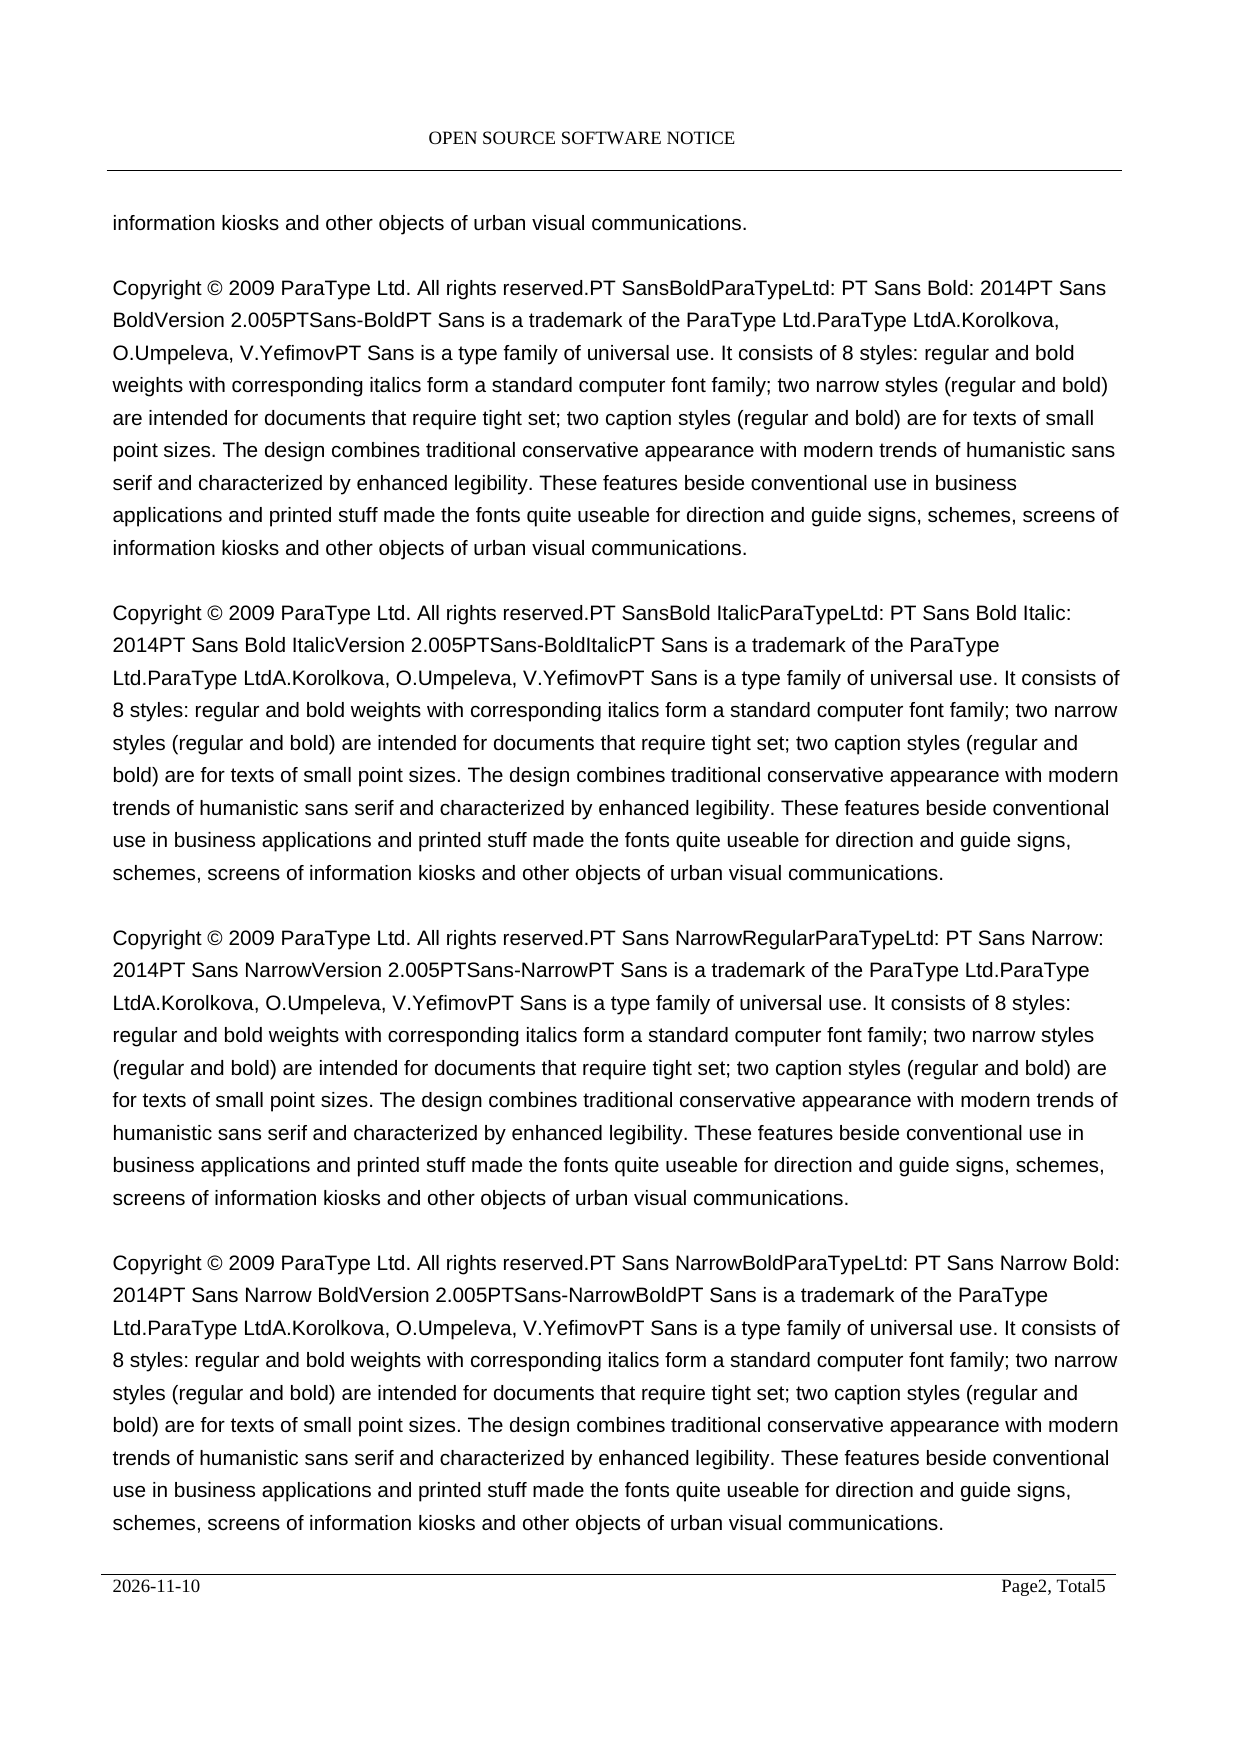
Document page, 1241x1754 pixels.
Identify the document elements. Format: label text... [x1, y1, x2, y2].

text Copyright © 2009 ParaType Ltd. All rights reserved.PT Sans NarrowRegularParaTypeLtd: PT Sans Narrow: 2014PT Sans NarrowVersion 2.005PTSans-NarrowPT Sans is a trademark of the ParaType Ltd.ParaType LtdA.Korolkova, O.Umpeleva, V.YefimovPT Sans is a type family of universal use. It consists of 8 styles: regular and bold weights with corresponding italics form a standard computer font family; two narrow styles (regular and bold) are intended for documents that require tight set; two caption styles (regular and bold) are for texts of small point sizes. The design combines traditional conservative appearance with modern trends of humanistic sans serif and characterized by enhanced legibility. These features beside conventional use in business applications and printed stuff made the fonts quite useable for direction and guide signs, schemes, screens of information kiosks and other objects of urban visual communications. [112, 921, 1128, 1246]
text Copyright © 2009 ParaType Ltd. All rights reserved.PT SansBoldParaTypeLtd: PT Sans Bold: 2014PT Sans BoldVersion 2.005PTSans-BoldPT Sans is a trademark of the ParaType Ltd.ParaType LtdA.Korolkova, O.Umpeleva, V.YefimovPT Sans is a type family of universal use. It consists of 8 styles: regular and bold weights with corresponding italics form a standard computer font family; two narrow styles (regular and bold) are intended for documents that require tight set; two caption styles (regular and bold) are for texts of small point sizes. The design combines traditional conservative appearance with modern trends of humanistic sans serif and characterized by enhanced legibility. These features beside conventional use in business applications and printed stuff made the fonts quite useable for direction and guide signs, schemes, screens of information kiosks and other objects of urban visual communications. [112, 271, 1128, 596]
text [112, 206, 1128, 271]
text Copyright © 2009 ParaType Ltd. All rights reserved.PT Sans NarrowBoldParaTypeLtd: PT Sans Narrow Bold: 2014PT Sans Narrow BoldVersion 2.005PTSans-NarrowBoldPT Sans is a trademark of the ParaType Ltd.ParaType LtdA.Korolkova, O.Umpeleva, V.YefimovPT Sans is a type family of universal use. It consists of 8 styles: regular and bold weights with corresponding italics form a standard computer font family; two narrow styles (regular and bold) are intended for documents that require tight set; two caption styles (regular and bold) are for texts of small point sizes. The design combines traditional conservative appearance with modern trends of humanistic sans serif and characterized by enhanced legibility. These features beside conventional use in business applications and printed stuff made the fonts quite useable for direction and guide signs, schemes, screens of information kiosks and other objects of urban visual communications. [112, 1246, 1128, 1571]
text Copyright © 2009 ParaType Ltd. All rights reserved.PT SansBold ItalicParaTypeLtd: PT Sans Bold Italic: 2014PT Sans Bold ItalicVersion 2.005PTSans-BoldItalicPT Sans is a trademark of the ParaType Ltd.ParaType LtdA.Korolkova, O.Umpeleva, V.YefimovPT Sans is a type family of universal use. It consists of 8 styles: regular and bold weights with corresponding italics form a standard computer font family; two narrow styles (regular and bold) are intended for documents that require tight set; two caption styles (regular and bold) are for texts of small point sizes. The design combines traditional conservative appearance with modern trends of humanistic sans serif and characterized by enhanced legibility. These features beside conventional use in business applications and printed stuff made the fonts quite useable for direction and guide signs, schemes, screens of information kiosks and other objects of urban visual communications. [112, 596, 1128, 921]
